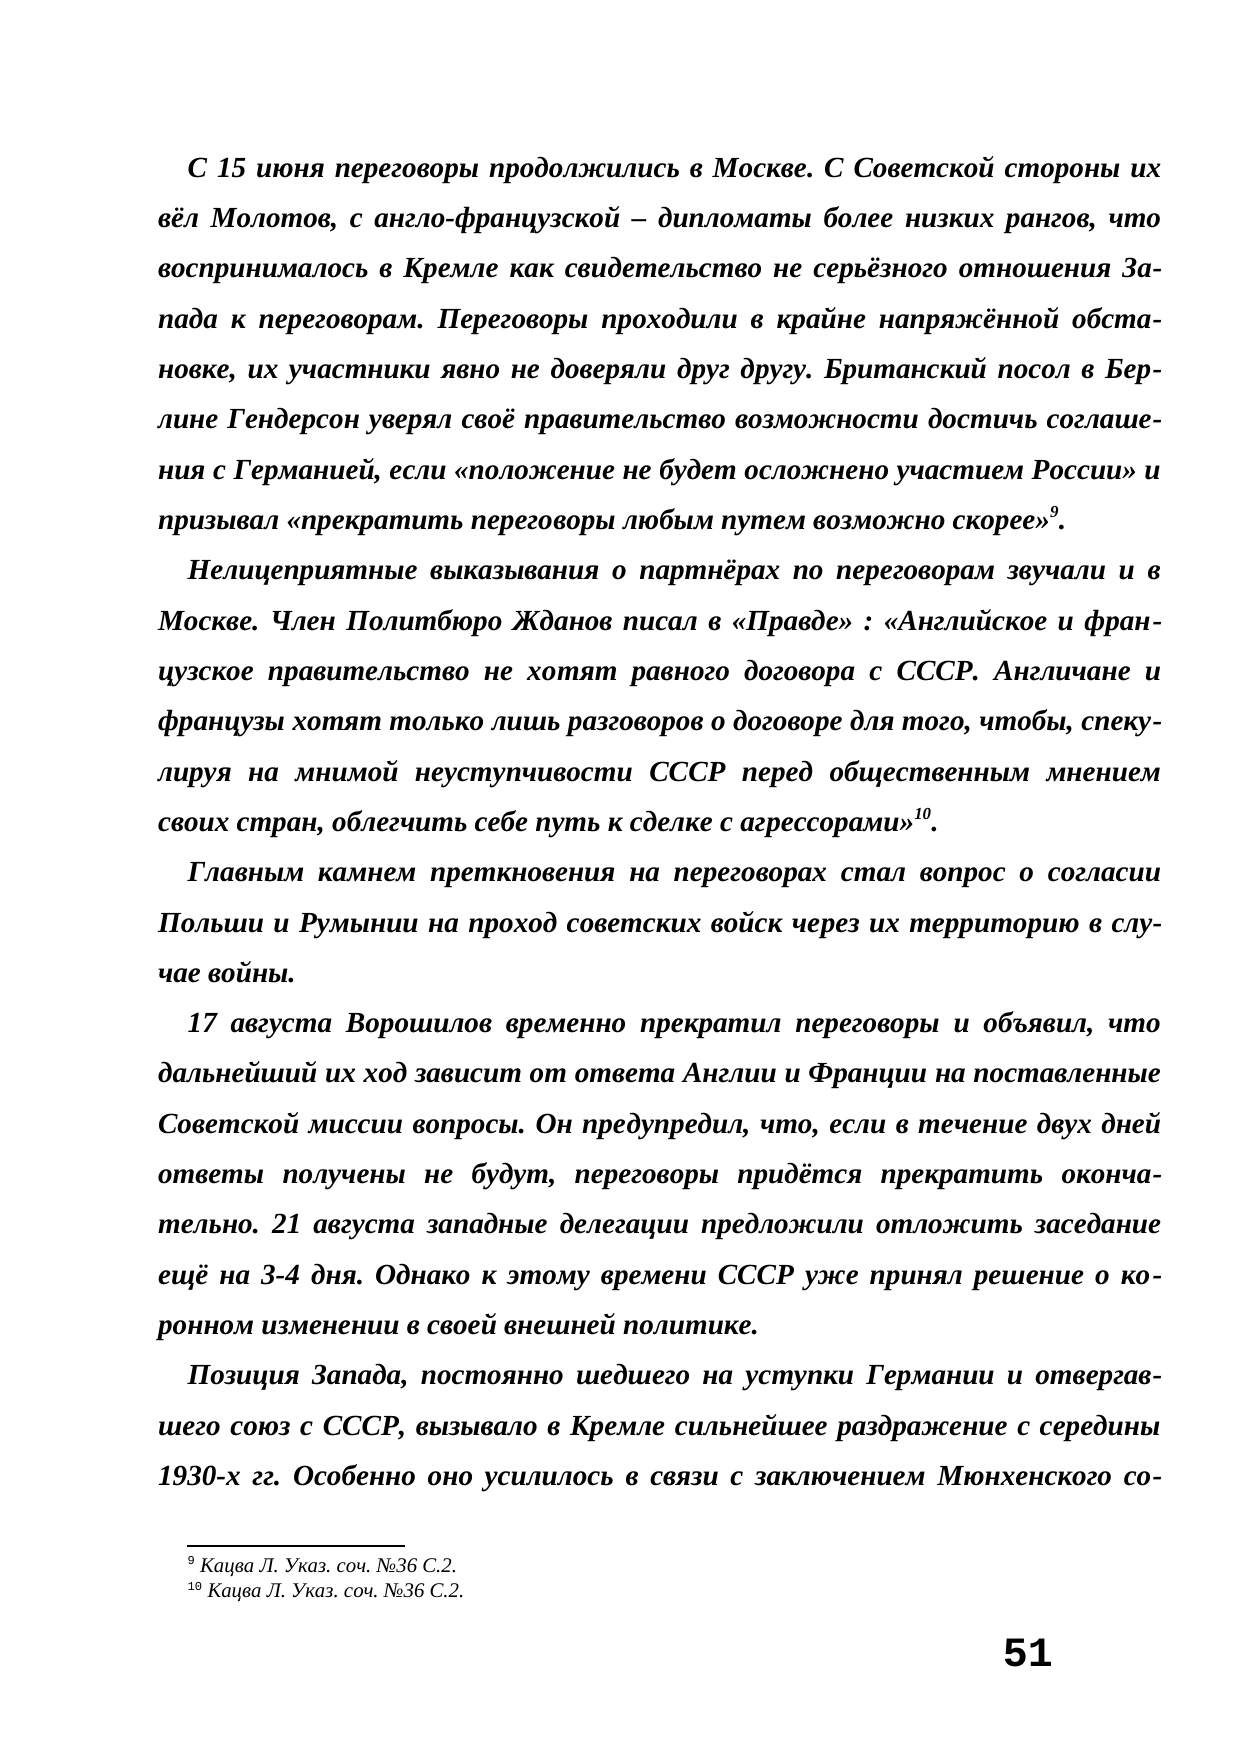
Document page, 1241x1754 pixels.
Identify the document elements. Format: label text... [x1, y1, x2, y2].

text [158, 1357, 1162, 1492]
text Главным камнем преткновения на переговорах стал вопрос о согласии Польши и Румынии на проход советских войск через их территорию в случае войны. [158, 854, 1162, 988]
text С 15 июня переговоры продолжились в Москве. С Советской стороны их вёл Молотов, с англо-французской – дипломаты более низких рангов, что воспринималось в Кремле как свидетельство не серьёзного отношения Запада к переговорам. Переговоры проходили в крайне напряжённой обстановке, их участники явно не доверяли друг другу. Британский посол в Берлине Гендерсон уверял своё правительство возможности достичь соглашения с Германией, если «положение не будет осложнено участием России» и призывал «прекратить переговоры любым путем возможно скорее». [158, 150, 1162, 536]
text 17 августа Ворошилов временно прекратил переговоры и объявил, что дальнейший их ход зависит от ответа Англии и Франции на поставленные Советской миссии вопросы. Он предупредил, что, если в течение двух дней ответы получены не будут, переговоры придётся прекратить окончательно. 21 августа западные делегации предложили отложить заседание ещё на 3-4 дня. Однако к этому времени СССР уже принял решение о коронном изменении в своей внешней политике. [158, 1005, 1162, 1341]
text Нелицеприятные выказывания о партнёрах по переговорам звучали и в Москве. Член Политбюро Жданов писал в «Правде» : «Английское и французское правительство не хотят равного договора с СССР. Англичане и французы хотят только лишь разговоров о договоре для того, чтобы, спекулируя на мнимой неуступчивости СССР перед общественным мнением своих стран, облегчить себе путь к сделке с агрессорами». [158, 552, 1162, 838]
